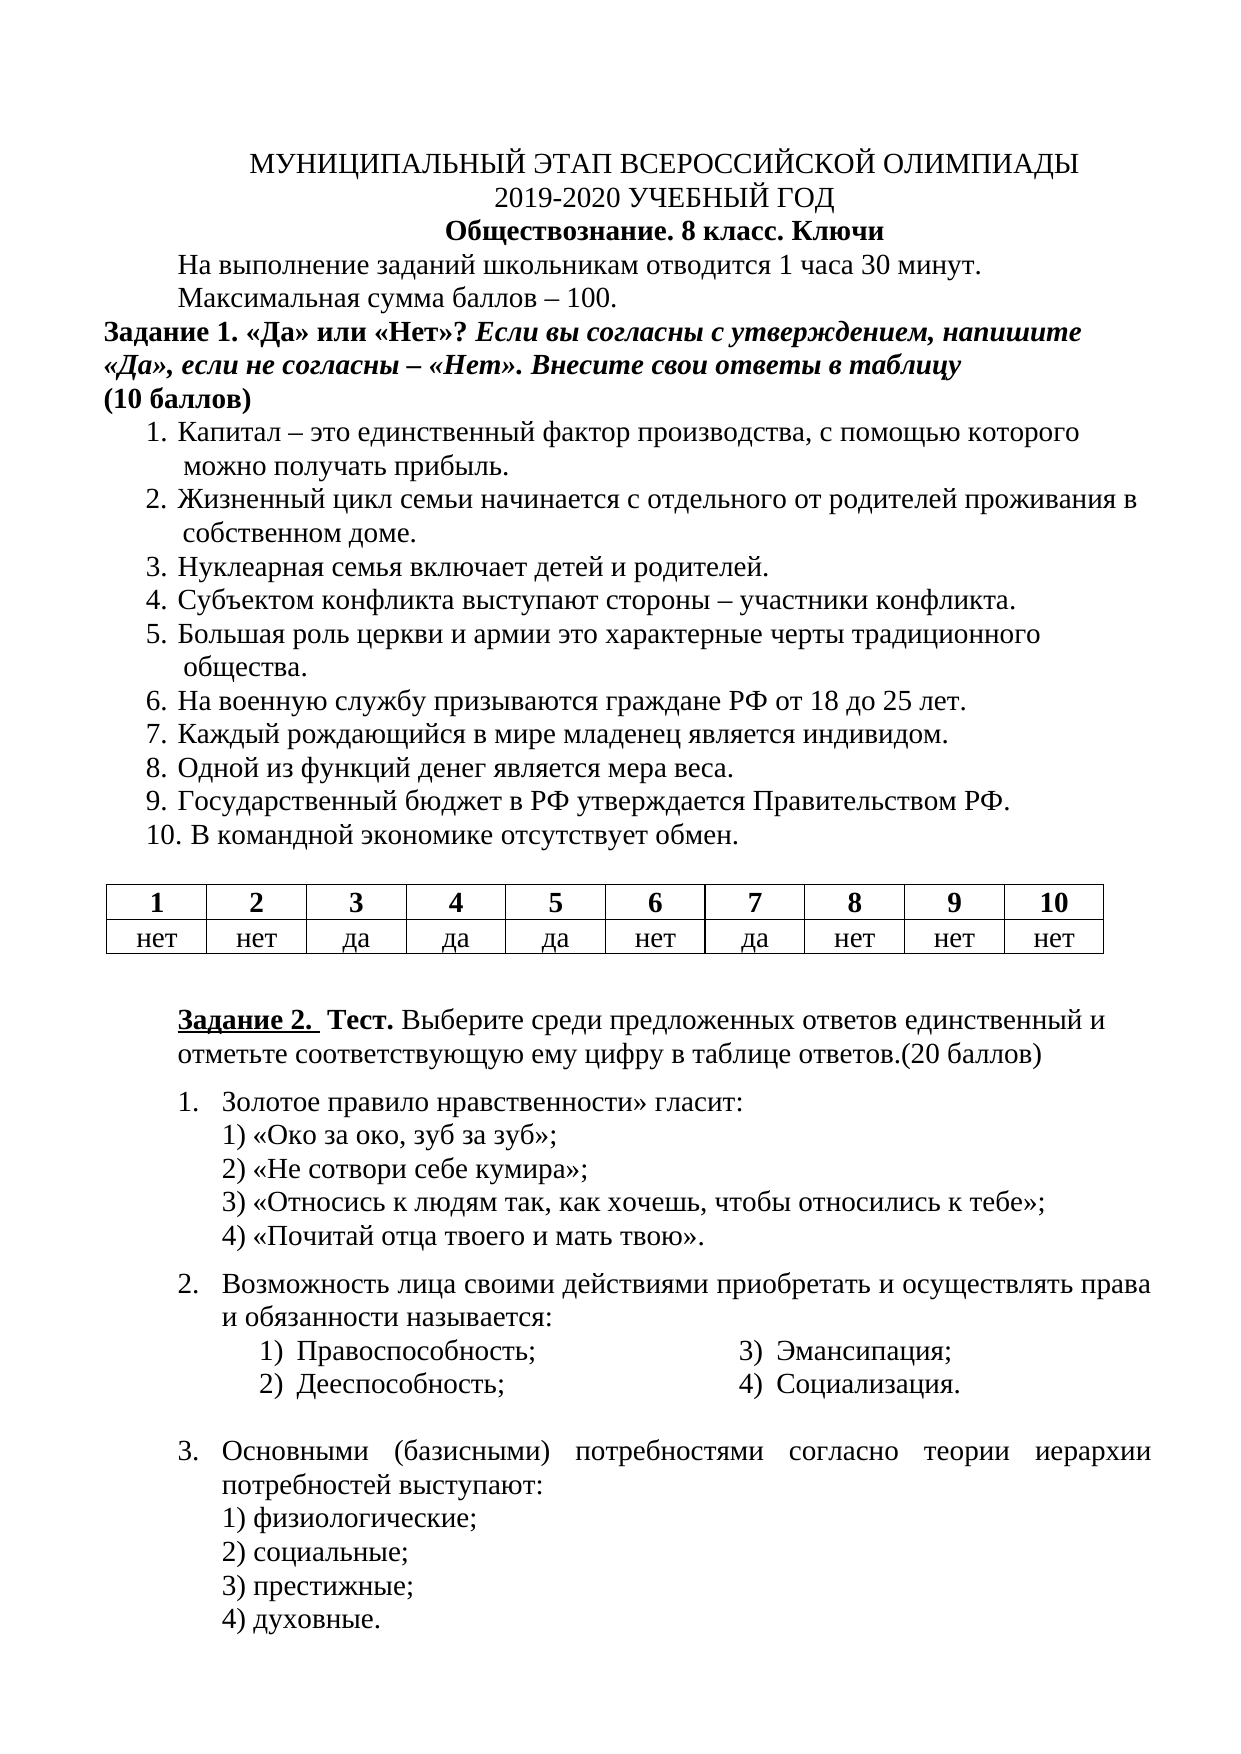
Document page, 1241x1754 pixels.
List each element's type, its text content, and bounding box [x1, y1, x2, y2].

list Одной из функций денег является мера веса. [146, 750, 1152, 783]
list Золотое правило нравственности» гласит: [177, 1084, 1152, 1117]
text Обществознание. 8 класс. Ключи [177, 213, 1152, 247]
table_header 8 [805, 885, 904, 919]
text (10 баллов) [103, 381, 1152, 414]
list Нуклеарная семья включает детей и родителей. [146, 549, 1152, 582]
text Задание 1. «Да» или «Нет»? Если вы согласны с утверждением, напишите «Да», если не согласны – «Нет». Внесите свои ответы в таблицу [103, 314, 1152, 381]
table_header Правоспособность; Дееспособность; [210, 1333, 690, 1433]
list Субъектом конфликта выступают стороны – участники конфликта. [146, 582, 1152, 616]
table_header 4 [407, 885, 505, 919]
table_cell да [706, 920, 804, 953]
table_header Эмансипация; Социализация. [690, 1333, 1163, 1433]
table_header 3 [307, 885, 406, 919]
list «Относись к людям так, как хочешь, чтобы относились к тебе»; [222, 1184, 1152, 1218]
list На военную службу призываются граждане РФ от 18 до 25 лет. [146, 683, 1152, 716]
list В командной экономике отсутствует обмен. [146, 817, 1152, 851]
text 3) престижные; [177, 1568, 1152, 1601]
list Капитал – это единственный фактор производства, с помощью которого можно получать прибыль. [146, 414, 1152, 482]
table_cell нет [805, 920, 904, 953]
list Каждый рождающийся в мире младенец является индивидом. [146, 716, 1152, 750]
text Муниципальный этап всероссийской олимпиады [177, 146, 1152, 180]
text Задание 2. Тест. Выберите среди предложенных ответов единственный и отметьте соответствующую ему цифру в таблице ответов.(20 баллов) [177, 1002, 1152, 1069]
table_cell нет [107, 920, 206, 953]
table_cell да [506, 920, 605, 953]
list Государственный бюджет в РФ утверждается Правительством РФ. [146, 783, 1152, 817]
table_header 6 [606, 885, 704, 919]
table_header 7 [706, 885, 804, 919]
text 4) духовные. [177, 1601, 1152, 1635]
list «Почитай отца твоего и мать твою». [222, 1218, 1152, 1251]
table_cell нет [1005, 920, 1103, 953]
text 2) социальные; [177, 1534, 1152, 1568]
table_header 9 [905, 885, 1004, 919]
table_header 5 [506, 885, 605, 919]
list «Не сотвори себе кумира»; [222, 1151, 1152, 1184]
table_header 2 [207, 885, 306, 919]
table_cell нет [606, 920, 704, 953]
list Возможность лица своими действиями приобретать и осуществлять права и обязанности называется: [177, 1266, 1152, 1333]
list «Око за око, зуб за зуб»; [222, 1117, 1152, 1151]
table_header 1 [107, 885, 206, 919]
table_header 10 [1005, 885, 1103, 919]
list Основными (базисными) потребностями согласно теории иерархии потребностей выступают: [177, 1433, 1152, 1501]
table_cell да [407, 920, 505, 953]
table_cell нет [905, 920, 1004, 953]
table_cell да [307, 920, 406, 953]
list Большая роль церкви и армии это характерные черты традиционного общества. [146, 616, 1152, 683]
list Жизненный цикл семьи начинается с отдельного от родителей проживания в собственном доме. [145, 482, 1152, 549]
text На выполнение заданий школьникам отводится 1 часа 30 минут. Максимальная сумма баллов – 100. [177, 247, 1152, 314]
text 1) физиологические; [177, 1501, 1152, 1534]
table_cell нет [207, 920, 306, 953]
text 2019-2020 учебный год [177, 180, 1152, 213]
